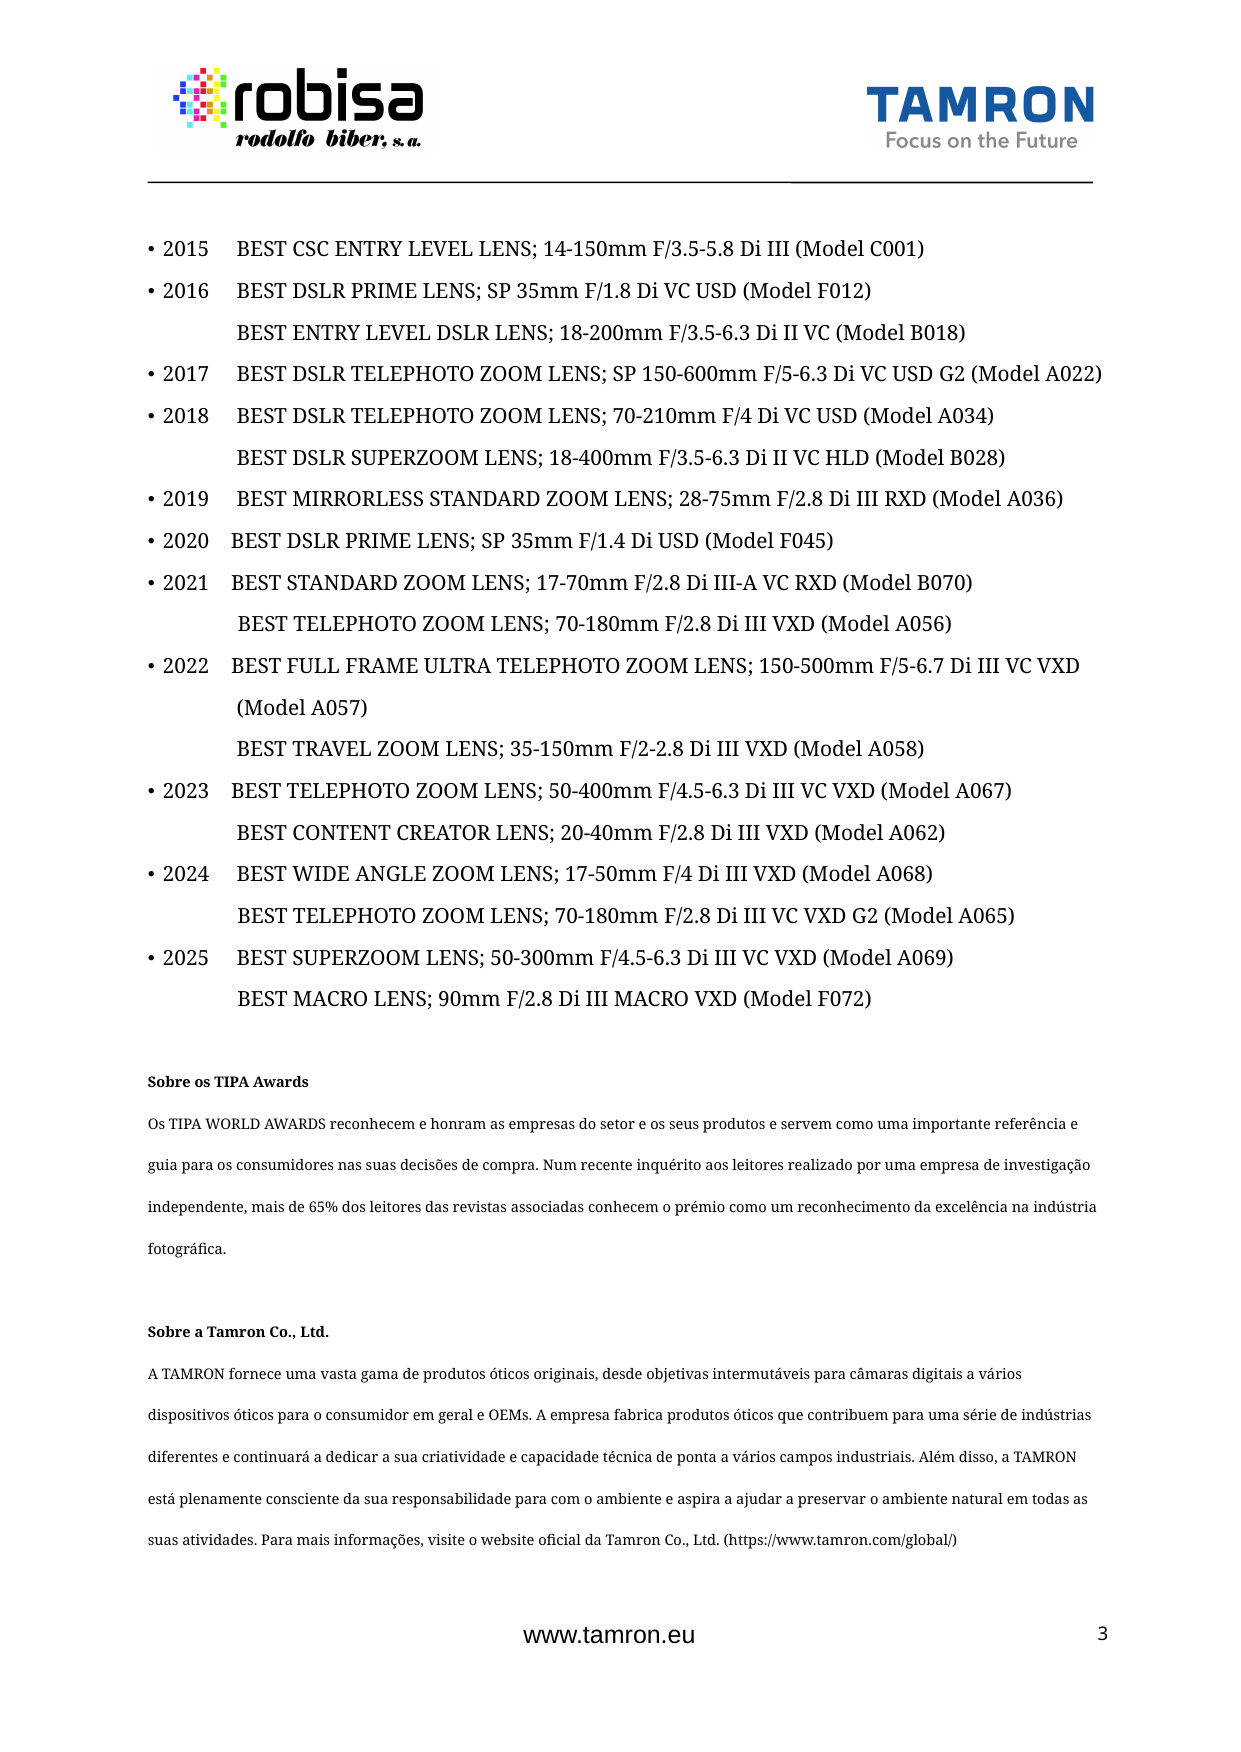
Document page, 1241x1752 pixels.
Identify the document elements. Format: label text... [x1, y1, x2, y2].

list 2021 BEST STANDARD ZOOM LENS; 17-70mm F/2.8 Di III-A VC RXD (Model B070) [148, 561, 1108, 603]
list 2023 BEST TELEPHOTO ZOOM LENS; 50-400mm F/4.5-6.3 Di III VC VXD (Model A067) [148, 769, 1108, 811]
text BEST MACRO LENS; 90mm F/2.8 Di III MACRO VXD (Model F072) [148, 978, 1108, 1019]
list 2017 BEST DSLR TELEPHOTO ZOOM LENS; SP 150-600mm F/5-6.3 Di VC USD G2 (Model A022) [148, 353, 1108, 394]
list 2018 BEST DSLR TELEPHOTO ZOOM LENS; 70-210mm F/4 Di VC USD (Model A034) BEST DSLR SUPERZOOM LENS; 18-400mm F/3.5-6.3 Di II VC HLD (Model B028) [148, 394, 1108, 478]
list 2020 BEST DSLR PRIME LENS; SP 35mm F/1.4 Di USD (Model F045) [148, 519, 1108, 561]
list (Model A057) [162, 686, 1108, 728]
list 2016 BEST DSLR PRIME LENS; SP 35mm F/1.8 Di VC USD (Model F012) BEST ENTRY LEVEL DSLR LENS; 18-200mm F/3.5-6.3 Di II VC (Model B018) [148, 269, 1108, 353]
text Sobre a Tamron Co., Ltd. [148, 1311, 1108, 1353]
text Sobre os TIPA Awards [148, 1061, 1108, 1103]
list BEST TELEPHOTO ZOOM LENS; 70-180mm F/2.8 Di III VXD (Model A056) [237, 603, 1108, 644]
text BEST CONTENT CREATOR LENS; 20-40mm F/2.8 Di III VXD (Model A062) [148, 811, 1108, 853]
picture [867, 86, 1094, 148]
text A TAMRON fornece uma vasta gama de produtos óticos originais, desde objetivas intermutáveis para câmaras digitais a vários dispositivos óticos para o consumidor em geral e OEMs. A empresa fabrica produtos óticos que contribuem para uma série de indústrias diferentes e continuará a dedicar a sua criatividade e capacidade técnica de ponta a vários campos industriais. Além disso, a TAMRON está plenamente consciente da sua responsabilidade para com o ambiente e aspira a ajudar a preservar o ambiente natural em todas as suas atividades. Para mais informações, visite o website oficial da Tamron Co., Ltd. (https://www.tamron.com/global/) [148, 1353, 1108, 1561]
list 2015 BEST CSC ENTRY LEVEL LENS; 14-150mm F/3.5-5.8 Di III (Model C001) [148, 228, 1108, 269]
list 2019 BEST MIRRORLESS STANDARD ZOOM LENS; 28-75mm F/2.8 Di III RXD (Model A036) [148, 478, 1108, 519]
list 2022 BEST FULL FRAME ULTRA TELEPHOTO ZOOM LENS; 150-500mm F/5-6.7 Di III VC VXD [148, 644, 1108, 686]
text BEST TRAVEL ZOOM LENS; 35-150mm F/2-2.8 Di III VXD (Model A058) [148, 728, 1108, 769]
picture [155, 64, 437, 156]
list 2025 BEST SUPERZOOM LENS; 50-300mm F/4.5-6.3 Di III VC VXD (Model A069) [148, 936, 1108, 978]
text Os TIPA WORLD AWARDS reconhecem e honram as empresas do setor e os seus produtos e servem como uma importante referência e guia para os consumidores nas suas decisões de compra. Num recente inquérito aos leitores realizado por uma empresa de investigação independente, mais de 65% dos leitores das revistas associadas conhecem o prémio como um reconhecimento da excelência na indústria fotográfica. [148, 1103, 1108, 1311]
list 2024 BEST WIDE ANGLE ZOOM LENS; 17-50mm F/4 Di III VXD (Model A068) [148, 853, 1108, 894]
text BEST TELEPHOTO ZOOM LENS; 70-180mm F/2.8 Di III VC VXD G2 (Model A065) [148, 894, 1108, 936]
